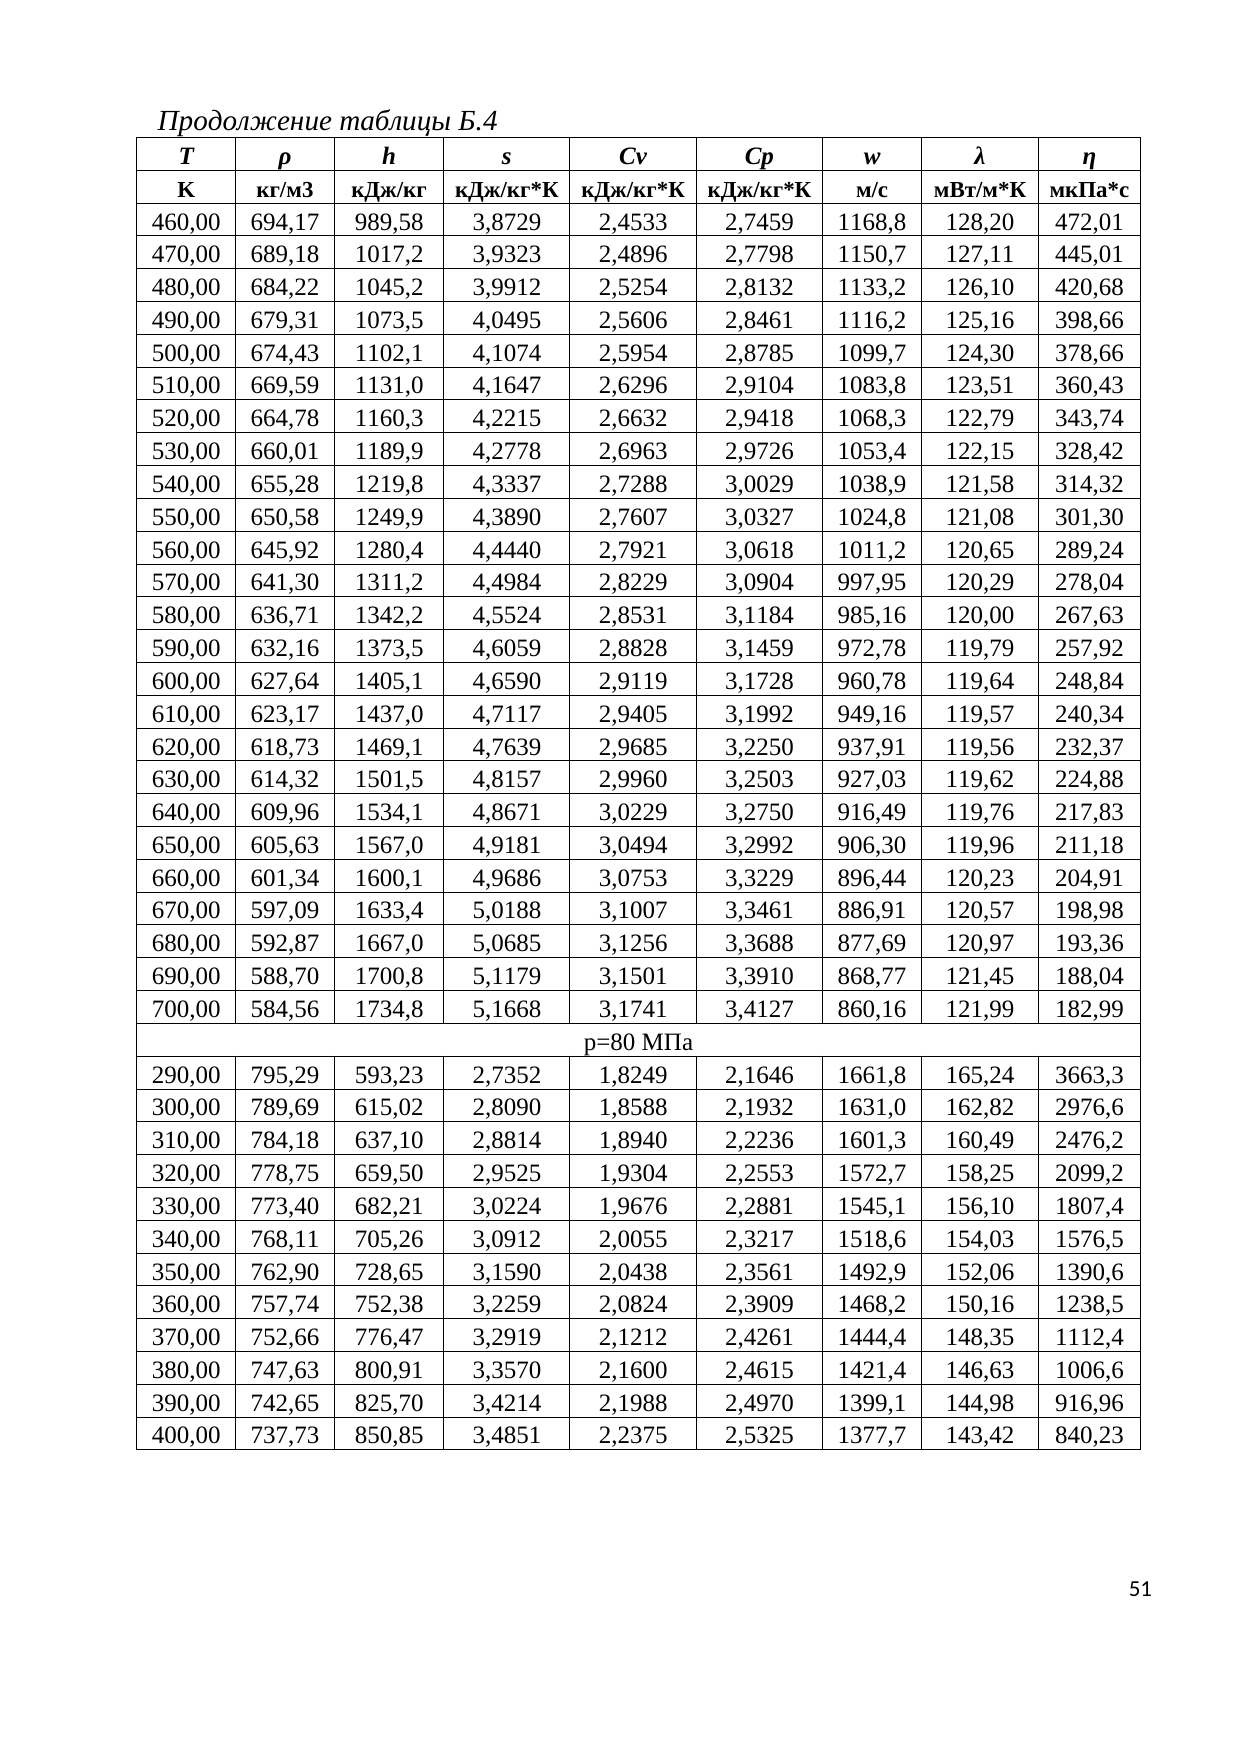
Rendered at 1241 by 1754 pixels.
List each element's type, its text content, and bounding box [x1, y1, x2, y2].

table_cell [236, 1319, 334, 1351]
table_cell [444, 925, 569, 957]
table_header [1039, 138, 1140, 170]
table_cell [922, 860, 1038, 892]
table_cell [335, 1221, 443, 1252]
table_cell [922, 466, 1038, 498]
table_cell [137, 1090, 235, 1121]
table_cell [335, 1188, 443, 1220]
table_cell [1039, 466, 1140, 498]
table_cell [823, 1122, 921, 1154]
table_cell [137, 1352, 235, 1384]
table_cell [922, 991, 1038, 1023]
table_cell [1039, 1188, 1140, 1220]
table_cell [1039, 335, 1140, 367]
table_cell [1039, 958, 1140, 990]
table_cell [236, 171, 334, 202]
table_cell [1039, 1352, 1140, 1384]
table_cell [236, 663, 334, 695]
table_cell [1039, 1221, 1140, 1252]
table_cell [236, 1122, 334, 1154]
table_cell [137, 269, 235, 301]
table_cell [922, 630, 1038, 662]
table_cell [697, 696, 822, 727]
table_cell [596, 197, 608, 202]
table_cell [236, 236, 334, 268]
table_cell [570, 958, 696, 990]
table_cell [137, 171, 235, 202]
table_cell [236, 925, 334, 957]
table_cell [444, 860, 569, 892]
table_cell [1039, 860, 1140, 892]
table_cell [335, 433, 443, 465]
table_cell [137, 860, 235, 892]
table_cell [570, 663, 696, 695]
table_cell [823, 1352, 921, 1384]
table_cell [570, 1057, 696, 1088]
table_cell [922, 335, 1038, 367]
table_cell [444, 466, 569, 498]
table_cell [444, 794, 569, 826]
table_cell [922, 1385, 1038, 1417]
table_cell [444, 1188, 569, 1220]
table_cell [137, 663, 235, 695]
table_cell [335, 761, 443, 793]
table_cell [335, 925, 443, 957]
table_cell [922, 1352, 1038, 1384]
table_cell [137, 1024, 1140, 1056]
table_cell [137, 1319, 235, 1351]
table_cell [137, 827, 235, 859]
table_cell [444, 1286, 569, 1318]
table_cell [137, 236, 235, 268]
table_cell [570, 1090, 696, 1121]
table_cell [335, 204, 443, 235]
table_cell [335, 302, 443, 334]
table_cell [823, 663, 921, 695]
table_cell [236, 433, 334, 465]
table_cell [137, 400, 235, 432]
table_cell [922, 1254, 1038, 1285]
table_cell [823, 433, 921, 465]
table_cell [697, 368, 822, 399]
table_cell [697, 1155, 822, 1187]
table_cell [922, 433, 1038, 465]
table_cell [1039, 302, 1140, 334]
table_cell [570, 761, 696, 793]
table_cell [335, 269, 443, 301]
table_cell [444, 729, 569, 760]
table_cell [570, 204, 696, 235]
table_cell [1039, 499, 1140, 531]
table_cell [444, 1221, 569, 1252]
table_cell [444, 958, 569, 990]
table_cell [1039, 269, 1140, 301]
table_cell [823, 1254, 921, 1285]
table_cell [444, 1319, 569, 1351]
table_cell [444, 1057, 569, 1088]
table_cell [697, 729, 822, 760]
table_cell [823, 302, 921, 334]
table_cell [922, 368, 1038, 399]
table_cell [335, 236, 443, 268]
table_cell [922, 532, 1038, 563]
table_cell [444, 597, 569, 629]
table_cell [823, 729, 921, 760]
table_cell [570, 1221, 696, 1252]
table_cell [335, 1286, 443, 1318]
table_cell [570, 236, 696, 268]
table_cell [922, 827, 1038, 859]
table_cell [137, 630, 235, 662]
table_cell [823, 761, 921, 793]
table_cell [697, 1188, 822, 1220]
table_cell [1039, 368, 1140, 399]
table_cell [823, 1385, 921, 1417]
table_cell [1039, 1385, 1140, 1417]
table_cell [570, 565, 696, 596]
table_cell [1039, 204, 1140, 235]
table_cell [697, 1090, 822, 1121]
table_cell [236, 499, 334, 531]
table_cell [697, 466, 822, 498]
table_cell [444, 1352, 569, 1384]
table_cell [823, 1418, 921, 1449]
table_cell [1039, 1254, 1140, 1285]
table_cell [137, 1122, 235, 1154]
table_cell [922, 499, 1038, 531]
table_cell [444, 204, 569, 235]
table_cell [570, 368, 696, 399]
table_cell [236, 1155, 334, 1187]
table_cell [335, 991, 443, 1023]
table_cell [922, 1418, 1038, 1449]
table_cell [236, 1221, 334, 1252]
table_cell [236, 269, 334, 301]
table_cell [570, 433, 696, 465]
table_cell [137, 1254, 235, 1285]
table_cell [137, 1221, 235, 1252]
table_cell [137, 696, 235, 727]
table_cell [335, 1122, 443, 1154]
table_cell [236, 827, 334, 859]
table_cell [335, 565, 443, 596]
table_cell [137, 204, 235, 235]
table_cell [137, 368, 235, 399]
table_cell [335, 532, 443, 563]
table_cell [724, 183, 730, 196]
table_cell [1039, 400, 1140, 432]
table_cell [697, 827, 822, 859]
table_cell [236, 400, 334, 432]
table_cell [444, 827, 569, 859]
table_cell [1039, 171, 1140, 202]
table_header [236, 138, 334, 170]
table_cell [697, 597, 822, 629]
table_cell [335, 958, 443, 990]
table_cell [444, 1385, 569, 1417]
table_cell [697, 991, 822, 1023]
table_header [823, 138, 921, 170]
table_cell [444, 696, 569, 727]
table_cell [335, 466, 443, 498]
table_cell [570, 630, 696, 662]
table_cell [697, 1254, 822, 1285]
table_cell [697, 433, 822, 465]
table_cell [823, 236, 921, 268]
text Продолжение таблицы Б.4 [157, 103, 1152, 137]
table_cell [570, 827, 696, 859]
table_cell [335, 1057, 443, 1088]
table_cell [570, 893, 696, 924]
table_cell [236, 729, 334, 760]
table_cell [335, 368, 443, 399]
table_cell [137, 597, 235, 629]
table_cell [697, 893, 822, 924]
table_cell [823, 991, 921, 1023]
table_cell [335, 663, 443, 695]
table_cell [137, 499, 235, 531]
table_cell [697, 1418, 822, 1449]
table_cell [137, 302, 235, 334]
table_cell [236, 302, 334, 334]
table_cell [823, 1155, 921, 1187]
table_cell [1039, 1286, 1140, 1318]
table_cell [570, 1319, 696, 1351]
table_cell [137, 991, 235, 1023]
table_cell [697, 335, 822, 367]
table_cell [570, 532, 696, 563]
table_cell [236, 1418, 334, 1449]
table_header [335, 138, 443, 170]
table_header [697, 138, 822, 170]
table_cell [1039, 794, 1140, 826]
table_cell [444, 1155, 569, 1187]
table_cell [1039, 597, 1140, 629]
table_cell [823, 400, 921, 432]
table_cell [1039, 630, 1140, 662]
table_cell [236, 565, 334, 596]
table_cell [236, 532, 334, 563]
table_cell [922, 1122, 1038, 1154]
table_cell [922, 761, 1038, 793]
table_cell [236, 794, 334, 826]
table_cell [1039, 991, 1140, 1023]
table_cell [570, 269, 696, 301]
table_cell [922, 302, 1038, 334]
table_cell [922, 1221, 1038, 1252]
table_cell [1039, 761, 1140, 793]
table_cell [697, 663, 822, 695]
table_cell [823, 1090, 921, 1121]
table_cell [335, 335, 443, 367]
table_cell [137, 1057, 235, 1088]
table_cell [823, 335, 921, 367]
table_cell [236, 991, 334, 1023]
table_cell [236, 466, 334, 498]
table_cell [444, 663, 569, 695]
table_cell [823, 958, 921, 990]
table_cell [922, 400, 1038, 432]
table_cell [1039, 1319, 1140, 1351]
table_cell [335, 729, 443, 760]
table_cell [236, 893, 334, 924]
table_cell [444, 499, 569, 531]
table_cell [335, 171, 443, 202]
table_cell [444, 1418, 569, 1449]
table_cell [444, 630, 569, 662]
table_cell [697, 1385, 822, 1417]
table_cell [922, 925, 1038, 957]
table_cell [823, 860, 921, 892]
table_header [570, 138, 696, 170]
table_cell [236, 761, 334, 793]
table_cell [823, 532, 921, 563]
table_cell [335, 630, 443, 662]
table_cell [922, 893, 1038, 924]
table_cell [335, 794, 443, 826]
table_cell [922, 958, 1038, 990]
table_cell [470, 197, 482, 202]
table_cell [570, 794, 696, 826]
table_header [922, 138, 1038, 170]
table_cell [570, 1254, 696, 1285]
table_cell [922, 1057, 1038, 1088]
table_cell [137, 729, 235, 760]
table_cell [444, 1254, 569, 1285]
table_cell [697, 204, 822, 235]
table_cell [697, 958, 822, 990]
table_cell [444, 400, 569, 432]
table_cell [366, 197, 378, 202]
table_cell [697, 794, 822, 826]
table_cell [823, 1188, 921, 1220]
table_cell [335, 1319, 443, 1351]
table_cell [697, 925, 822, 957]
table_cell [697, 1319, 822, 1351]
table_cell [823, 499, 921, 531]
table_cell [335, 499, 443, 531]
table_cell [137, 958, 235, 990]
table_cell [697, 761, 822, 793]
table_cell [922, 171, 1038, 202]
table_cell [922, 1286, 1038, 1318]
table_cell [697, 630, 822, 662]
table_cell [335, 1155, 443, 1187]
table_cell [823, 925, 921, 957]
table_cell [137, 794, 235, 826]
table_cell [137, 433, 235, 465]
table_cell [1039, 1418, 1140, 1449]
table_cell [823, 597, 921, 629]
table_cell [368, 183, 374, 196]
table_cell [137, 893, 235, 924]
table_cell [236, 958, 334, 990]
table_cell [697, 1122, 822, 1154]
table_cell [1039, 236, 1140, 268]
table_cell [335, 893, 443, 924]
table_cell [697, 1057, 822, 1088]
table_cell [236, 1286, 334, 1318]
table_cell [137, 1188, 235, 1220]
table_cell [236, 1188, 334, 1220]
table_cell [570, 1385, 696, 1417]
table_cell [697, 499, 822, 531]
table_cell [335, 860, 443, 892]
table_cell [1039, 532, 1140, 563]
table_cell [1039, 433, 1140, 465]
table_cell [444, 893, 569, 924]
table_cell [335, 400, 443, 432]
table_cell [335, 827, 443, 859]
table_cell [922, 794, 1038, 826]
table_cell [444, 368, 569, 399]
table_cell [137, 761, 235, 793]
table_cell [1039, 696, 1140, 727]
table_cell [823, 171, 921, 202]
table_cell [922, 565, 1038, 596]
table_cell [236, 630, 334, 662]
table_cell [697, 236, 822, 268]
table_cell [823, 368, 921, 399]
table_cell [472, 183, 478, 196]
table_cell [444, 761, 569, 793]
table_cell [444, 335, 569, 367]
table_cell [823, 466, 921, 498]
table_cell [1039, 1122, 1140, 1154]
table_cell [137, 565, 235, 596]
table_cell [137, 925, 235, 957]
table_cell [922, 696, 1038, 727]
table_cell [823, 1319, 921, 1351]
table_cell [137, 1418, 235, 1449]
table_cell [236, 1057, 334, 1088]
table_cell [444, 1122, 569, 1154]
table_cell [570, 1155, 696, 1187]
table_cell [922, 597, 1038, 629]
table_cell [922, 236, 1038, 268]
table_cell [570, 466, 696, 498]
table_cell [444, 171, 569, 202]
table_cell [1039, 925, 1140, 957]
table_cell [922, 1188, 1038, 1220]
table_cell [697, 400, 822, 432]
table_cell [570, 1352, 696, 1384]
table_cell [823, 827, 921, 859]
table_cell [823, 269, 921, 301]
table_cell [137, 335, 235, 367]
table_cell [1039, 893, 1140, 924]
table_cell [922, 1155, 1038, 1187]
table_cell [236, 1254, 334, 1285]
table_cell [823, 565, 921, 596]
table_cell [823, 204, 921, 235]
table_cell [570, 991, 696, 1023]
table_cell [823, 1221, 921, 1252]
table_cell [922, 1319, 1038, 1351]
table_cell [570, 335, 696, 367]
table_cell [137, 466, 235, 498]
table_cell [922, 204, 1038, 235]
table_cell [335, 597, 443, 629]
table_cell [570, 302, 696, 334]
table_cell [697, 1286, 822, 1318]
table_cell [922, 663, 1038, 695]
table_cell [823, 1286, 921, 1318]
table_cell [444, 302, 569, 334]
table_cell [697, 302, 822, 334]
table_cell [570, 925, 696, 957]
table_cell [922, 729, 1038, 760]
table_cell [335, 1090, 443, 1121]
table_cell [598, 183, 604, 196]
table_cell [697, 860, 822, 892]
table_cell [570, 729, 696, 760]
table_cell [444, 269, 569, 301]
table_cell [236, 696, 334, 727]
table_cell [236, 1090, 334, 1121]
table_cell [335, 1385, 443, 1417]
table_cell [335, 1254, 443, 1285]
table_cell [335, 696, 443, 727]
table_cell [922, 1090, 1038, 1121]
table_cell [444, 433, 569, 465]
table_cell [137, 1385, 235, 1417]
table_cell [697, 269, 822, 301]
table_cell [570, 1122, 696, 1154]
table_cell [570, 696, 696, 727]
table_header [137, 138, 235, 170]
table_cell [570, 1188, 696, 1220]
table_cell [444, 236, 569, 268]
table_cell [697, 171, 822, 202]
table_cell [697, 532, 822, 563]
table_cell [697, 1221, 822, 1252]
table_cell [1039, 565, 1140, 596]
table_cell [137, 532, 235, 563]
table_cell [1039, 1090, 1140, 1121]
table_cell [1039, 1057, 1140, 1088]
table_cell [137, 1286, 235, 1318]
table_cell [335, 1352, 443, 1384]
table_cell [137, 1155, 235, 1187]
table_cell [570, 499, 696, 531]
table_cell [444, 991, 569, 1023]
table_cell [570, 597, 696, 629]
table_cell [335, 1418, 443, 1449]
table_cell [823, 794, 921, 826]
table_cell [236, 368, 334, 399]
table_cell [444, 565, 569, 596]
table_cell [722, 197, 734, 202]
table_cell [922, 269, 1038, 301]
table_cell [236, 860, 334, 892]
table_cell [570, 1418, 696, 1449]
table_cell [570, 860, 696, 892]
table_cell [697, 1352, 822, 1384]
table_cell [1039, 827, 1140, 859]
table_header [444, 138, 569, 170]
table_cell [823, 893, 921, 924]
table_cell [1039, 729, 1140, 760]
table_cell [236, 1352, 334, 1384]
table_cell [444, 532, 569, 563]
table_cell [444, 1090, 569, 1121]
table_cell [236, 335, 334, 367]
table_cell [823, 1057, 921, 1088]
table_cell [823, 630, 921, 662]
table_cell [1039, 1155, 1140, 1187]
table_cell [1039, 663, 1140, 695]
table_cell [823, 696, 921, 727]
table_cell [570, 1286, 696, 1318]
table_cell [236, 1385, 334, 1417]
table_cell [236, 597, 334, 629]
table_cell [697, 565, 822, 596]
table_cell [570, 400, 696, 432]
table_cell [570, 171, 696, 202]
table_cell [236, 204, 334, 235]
